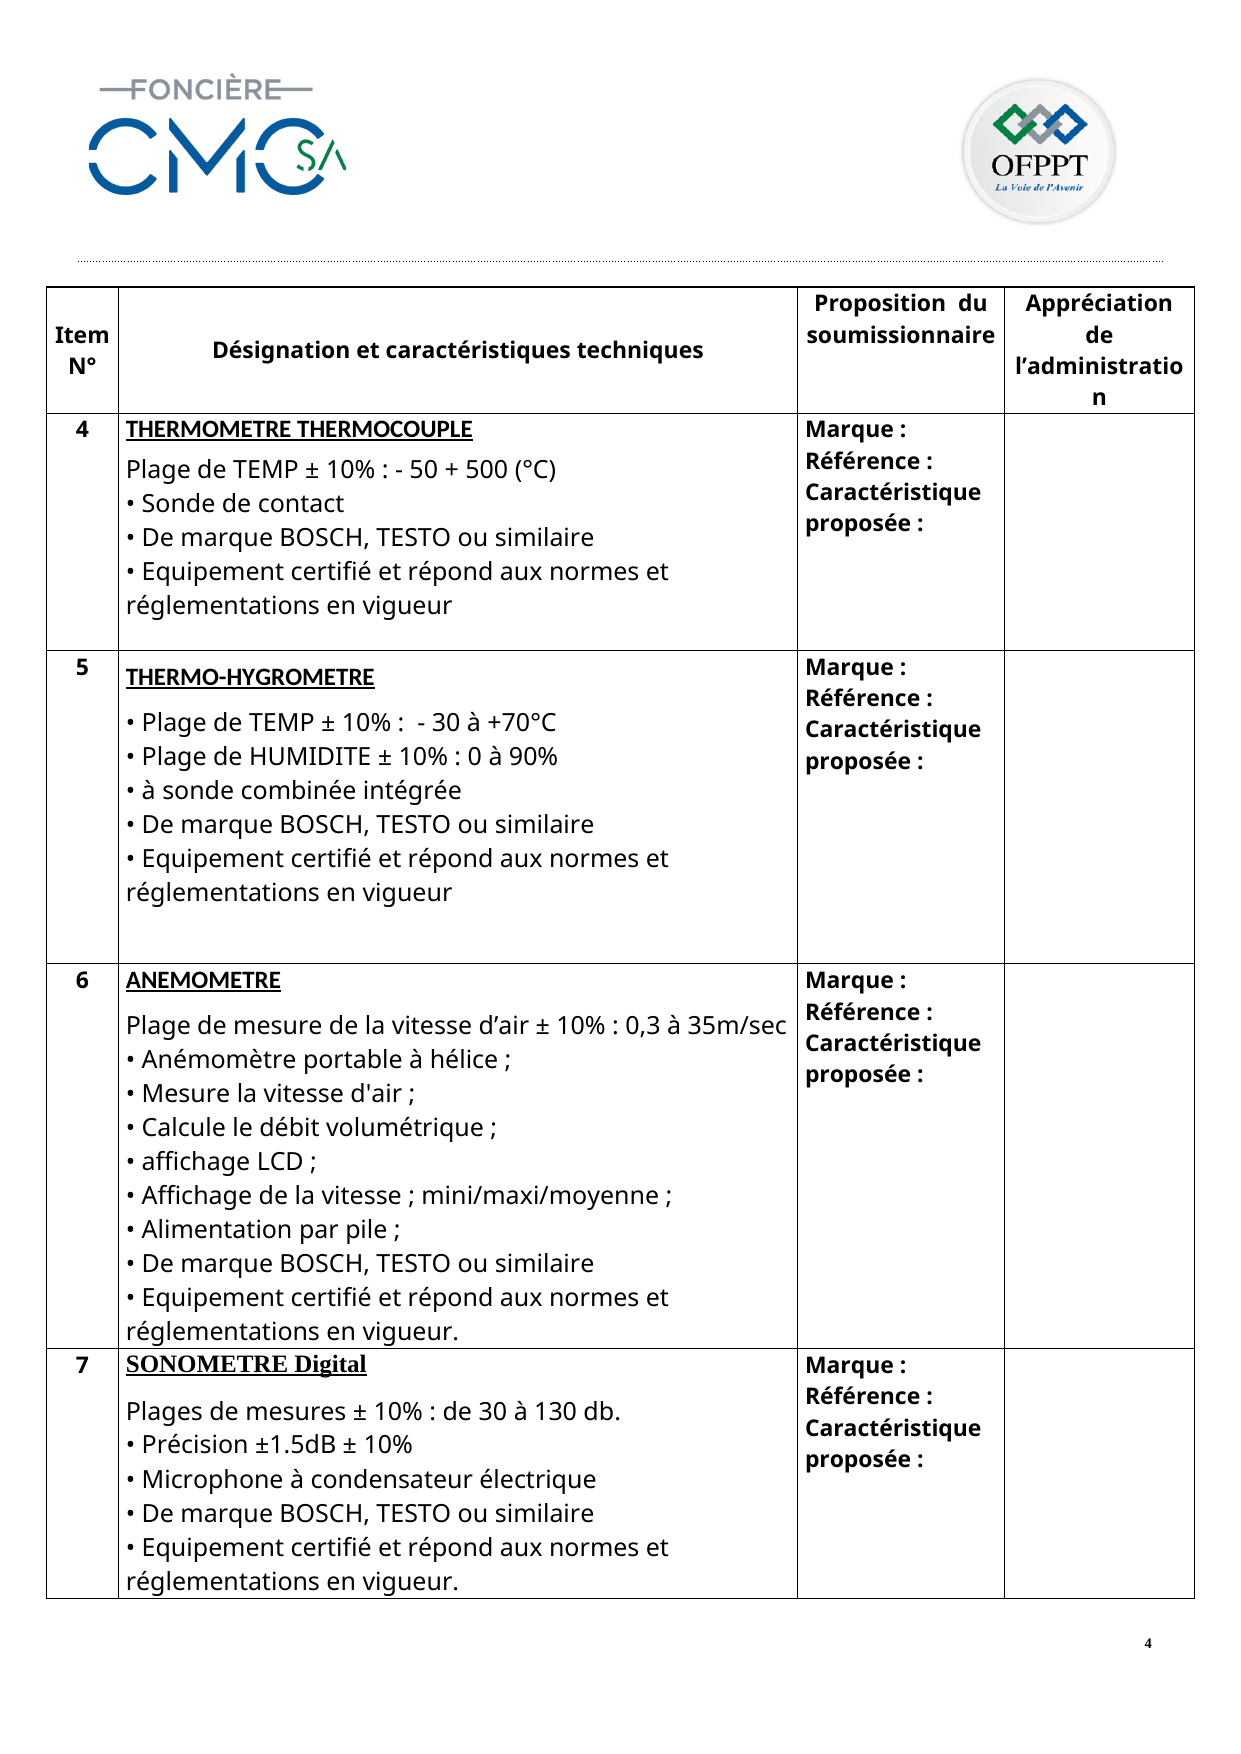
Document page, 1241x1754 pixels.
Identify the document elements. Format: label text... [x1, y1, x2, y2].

table_cell SONOMETRE Digital Plages de mesures ± 10% : de 30 à 130 db. • Précision ±1.5dB ± 10% • Microphone à condensateur électrique • De marque BOSCH, TESTO ou similaire • Equipement certifié et répond aux normes et réglementations en vigueur. [119, 1349, 797, 1597]
table_header Appréciation de l’administration [1005, 288, 1194, 412]
table_cell 5 [47, 651, 118, 963]
table_cell ANEMOMETRE Plage de mesure de la vitesse d’air ± 10% : 0,3 à 35m/sec • Anémomètre portable à hélice ; • Mesure la vitesse d'air ; • Calcule le débit volumétrique ; • affichage LCD ; • Affichage de la vitesse ; mini/maxi/moyenne ; • Alimentation par pile ; • De marque BOSCH, TESTO ou similaire • Equipement certifié et répond aux normes et réglementations en vigueur. [119, 964, 797, 1348]
table_cell 4 [47, 414, 118, 650]
table_cell 7 [47, 1349, 118, 1597]
table_cell Marque : Référence : Caractéristique proposée : [798, 414, 1004, 650]
table_cell [1005, 964, 1194, 1348]
table_cell THERMOMETRE THERMOCOUPLE Plage de TEMP ± 10% : - 50 + 500 (°C) • Sonde de contact • De marque BOSCH, TESTO ou similaire • Equipement certifié et répond aux normes et réglementations en vigueur [119, 414, 797, 650]
table_cell Marque : Référence : Caractéristique proposée : [798, 964, 1004, 1348]
table_cell Marque : Référence : Caractéristique proposée : [798, 651, 1004, 963]
table_header Item N° [47, 288, 118, 412]
table_header Proposition du soumissionnaire [798, 288, 1004, 412]
table_cell THERMO-HYGROMETRE • Plage de TEMP ± 10% : - 30 à +70°C • Plage de HUMIDITE ± 10% : 0 à 90% • à sonde combinée intégrée • De marque BOSCH, TESTO ou similaire • Equipement certifié et répond aux normes et réglementations en vigueur [119, 651, 797, 963]
table_header Désignation et caractéristiques techniques [119, 288, 797, 412]
table_cell Marque : Référence : Caractéristique proposée : [798, 1349, 1004, 1597]
picture [88, 73, 347, 195]
picture [956, 73, 1120, 229]
table_cell 6 [47, 964, 118, 1348]
table_cell [1005, 651, 1194, 963]
table_cell [1005, 1349, 1194, 1597]
table_cell [1005, 414, 1194, 650]
